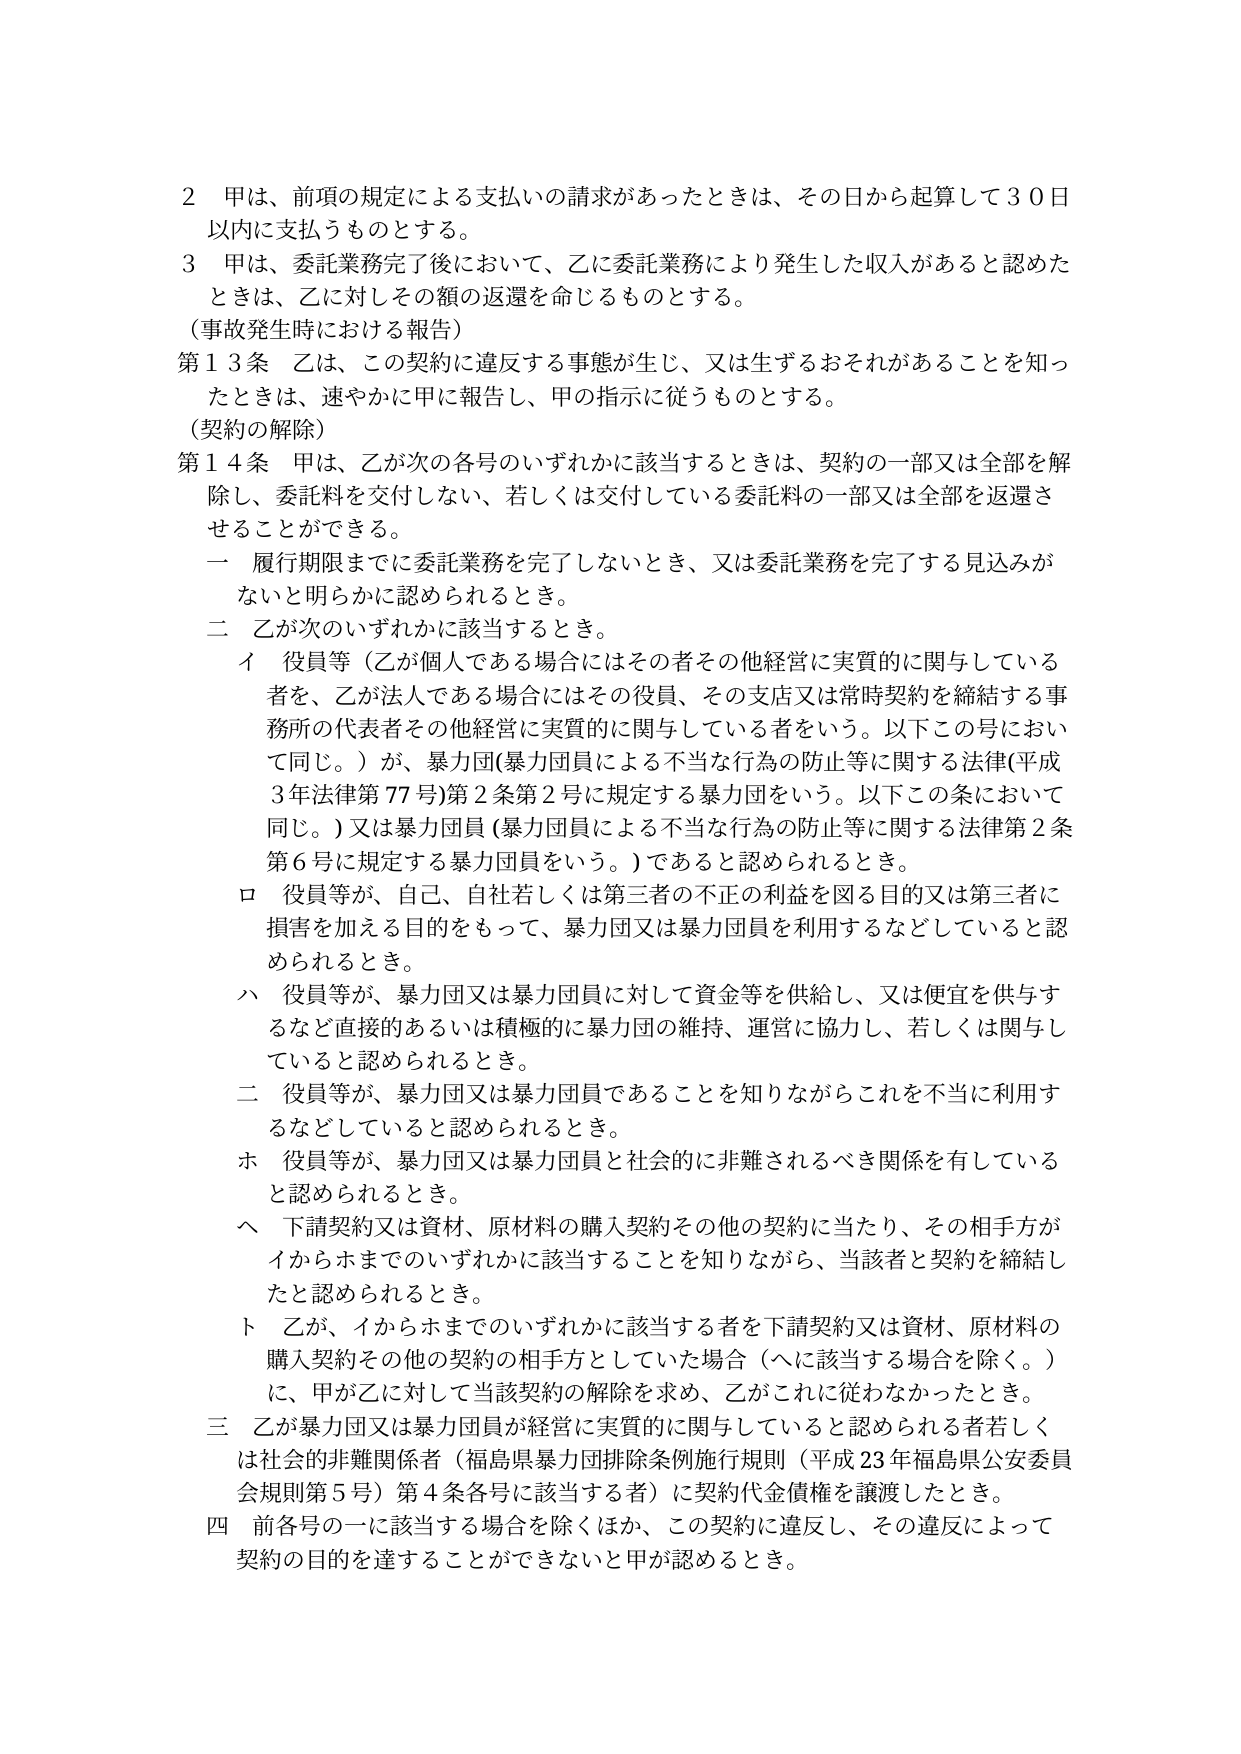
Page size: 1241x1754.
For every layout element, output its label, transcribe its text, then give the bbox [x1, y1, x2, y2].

text 三 乙が暴力団又は暴力団員が経営に実質的に関与していると認められる者若しくは社会的非難関係者（福島県暴力団排除条例施行規則（平成23年福島県公安委員会規則第５号）第４条各号に該当する者）に契約代金債権を譲渡したとき。 [206, 1409, 1075, 1508]
text 第１４条 甲は、乙が次の各号のいずれかに該当するときは、契約の一部又は全部を解除し、委託料を交付しない、若しくは交付している委託料の一部又は全部を返還させることができる。 [177, 445, 1075, 545]
text 四 前各号の一に該当する場合を除くほか、この契約に違反し、その違反によって契約の目的を達することができないと甲が認めるとき。 [206, 1508, 1075, 1575]
text （事故発生時における報告） [177, 312, 1075, 345]
text ホ 役員等が、暴力団又は暴力団員と社会的に非難されるべき関係を有していると認められるとき。 [236, 1143, 1075, 1209]
text ロ 役員等が、自己、自社若しくは第三者の不正の利益を図る目的又は第三者に損害を加える目的をもって、暴力団又は暴力団員を利用するなどしていると認められるとき。 [236, 877, 1075, 977]
text ヘ 下請契約又は資材、原材料の購入契約その他の契約に当たり、その相手方がイからホまでのいずれかに該当することを知りながら、当該者と契約を締結したと認められるとき。 [236, 1209, 1075, 1309]
text ハ 役員等が、暴力団又は暴力団員に対して資金等を供給し、又は便宜を供与するなど直接的あるいは積極的に暴力団の維持、運営に協力し、若しくは関与していると認められるとき。 [236, 977, 1075, 1076]
text （契約の解除） [177, 412, 1075, 445]
text 二 役員等が、暴力団又は暴力団員であることを知りながらこれを不当に利用するなどしていると認められるとき。 [236, 1076, 1075, 1143]
text 二 乙が次のいずれかに該当するとき。 [207, 611, 1075, 644]
text 一 履行期限までに委託業務を完了しないとき、又は委託業務を完了する見込みがないと明らかに認められるとき。 [207, 545, 1075, 611]
text 第１３条 乙は、この契約に違反する事態が生じ、又は生ずるおそれがあることを知ったときは、速やかに甲に報告し、甲の指示に従うものとする。 [177, 345, 1075, 412]
text イ 役員等（乙が個人である場合にはその者その他経営に実質的に関与している者を、乙が法人である場合にはその役員、その支店又は常時契約を締結する事務所の代表者その他経営に実質的に関与している者をいう。以下この号において同じ。）が、暴力団(暴力団員による不当な行為の防止等に関する法律(平成３年法律第77号)第２条第２号に規定する暴力団をいう。以下この条において同じ。) 又は暴力団員 (暴力団員による不当な行為の防止等に関する法律第２条第６号に規定する暴力団員をいう。) であると認められるとき。 [236, 644, 1075, 877]
text ２ 甲は、前項の規定による支払いの請求があったときは、その日から起算して３０日以内に支払うものとする。 [177, 179, 1075, 246]
text ト 乙が、イからホまでのいずれかに該当する者を下請契約又は資材、原材料の購入契約その他の契約の相手方としていた場合（へに該当する場合を除く。）に、甲が乙に対して当該契約の解除を求め、乙がこれに従わなかったとき。 [236, 1309, 1075, 1409]
text ３ 甲は、委託業務完了後において、乙に委託業務により発生した収入があると認めたときは、乙に対しその額の返還を命じるものとする。 [177, 246, 1075, 312]
